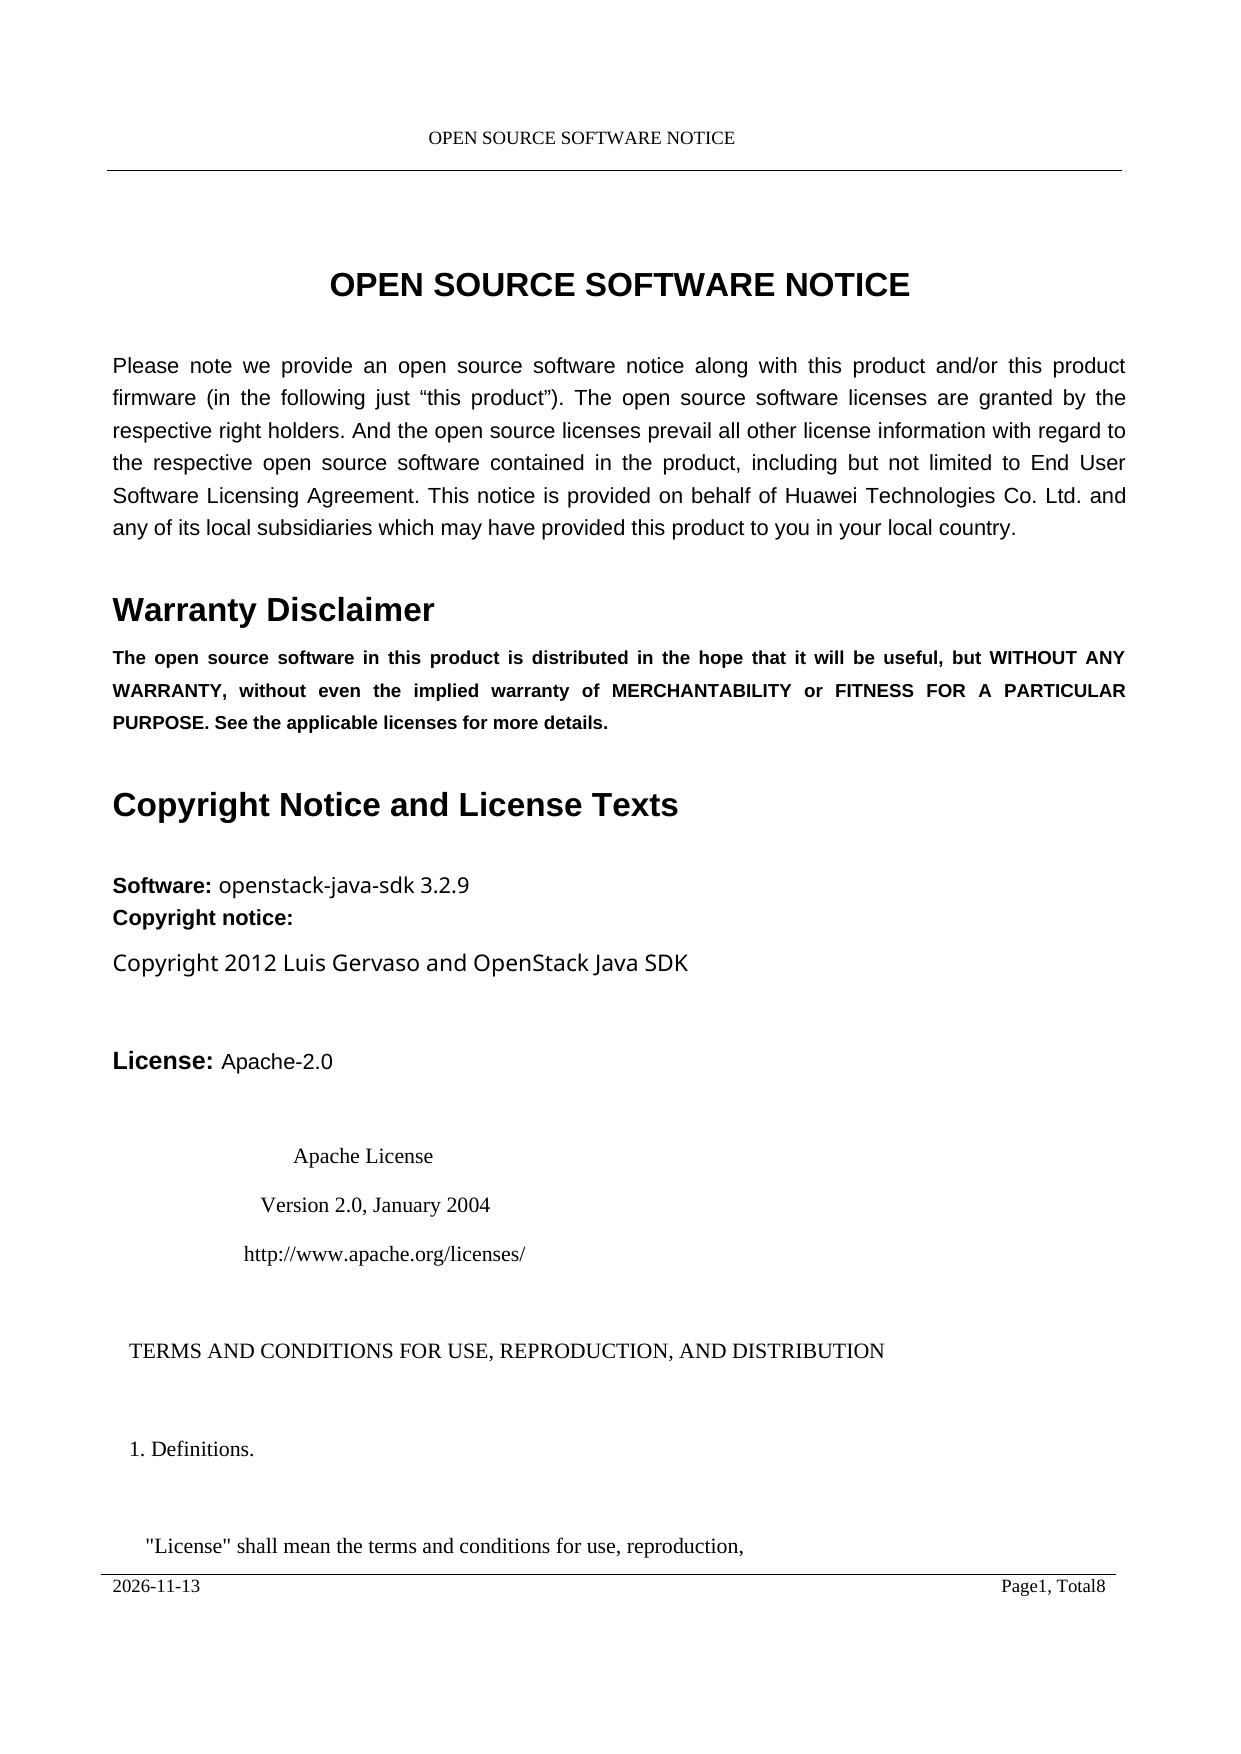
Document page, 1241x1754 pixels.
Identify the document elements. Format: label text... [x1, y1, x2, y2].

text Copyright 2012 Luis Gervaso and OpenStack Java SDK [112, 947, 1128, 1028]
text Copyright notice: [112, 901, 1128, 934]
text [112, 1091, 1128, 1562]
text Warranty Disclaimer [112, 576, 1128, 641]
text License: Apache-2.0 [112, 1044, 1128, 1077]
text Please note we provide an open source software notice along with this product and/or this product firmware (in the following just “this product”). The open source software licenses are granted by the respective right holders. And the open source licenses prevail all other license information with regard to the respective open source software contained in the product, including but not limited to End User Software Licensing Agreement. This notice is provided on behalf of Huawei Technologies Co. Ltd. and any of its local subsidiaries which may have provided this product to you in your local country. [112, 349, 1128, 544]
text Copyright Notice and License Texts [112, 771, 1128, 836]
text Software: openstack-java-sdk 3.2.9 [112, 869, 1128, 901]
text OPEN SOURCE SOFTWARE NOTICE [112, 251, 1128, 316]
text The open source software in this product is distributed in the hope that it will be useful, but WITHOUT ANY WARRANTY, without even the implied warranty of MERCHANTABILITY or FITNESS FOR A PARTICULAR PURPOSE. See the applicable licenses for more details. [112, 641, 1128, 739]
